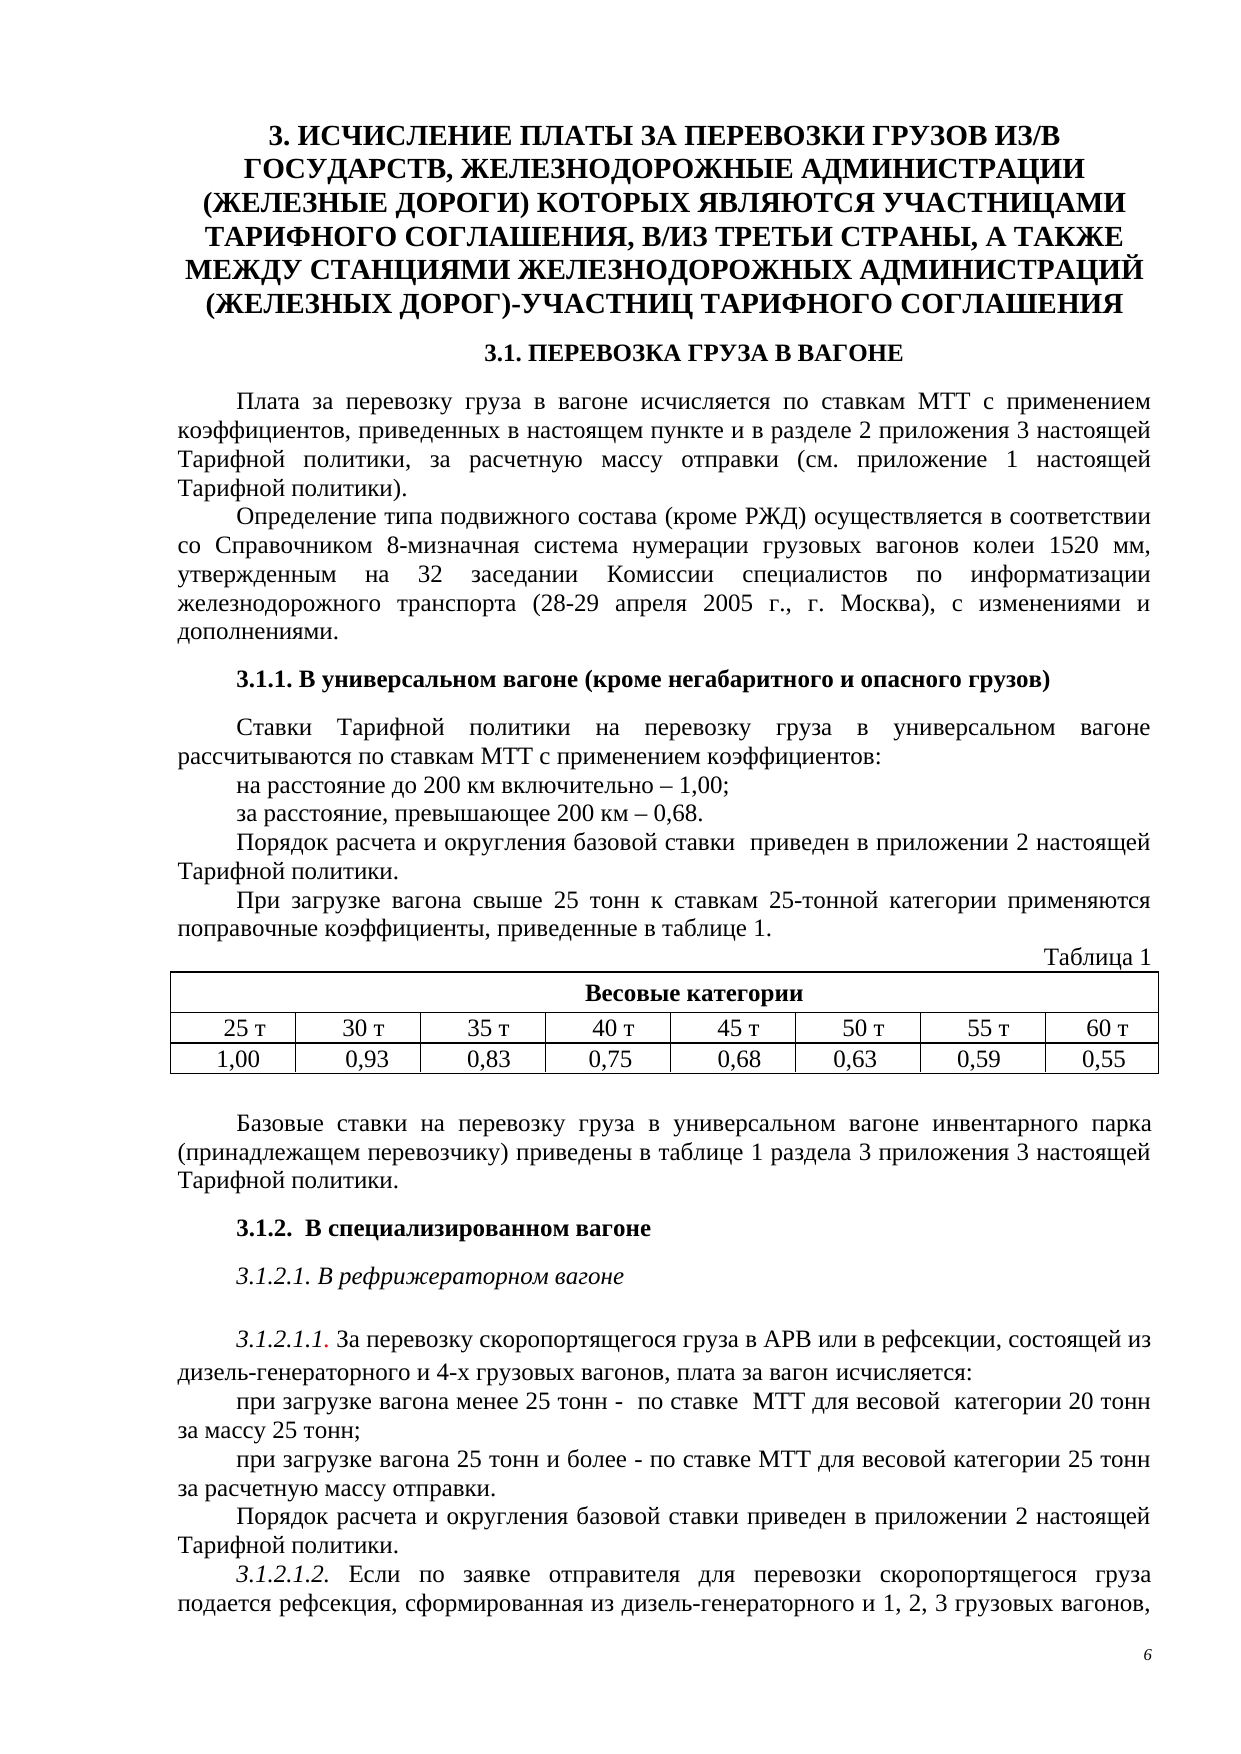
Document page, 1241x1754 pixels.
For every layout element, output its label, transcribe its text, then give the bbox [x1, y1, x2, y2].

table_cell 50 т [796, 1013, 920, 1042]
table_cell 40 т [546, 1013, 670, 1042]
text 3.1. ПЕРЕВОЗКА ГРУЗА В ВАГОНЕ [177, 338, 1152, 367]
text При загрузке вагона свыше 25 тонн к ставкам 25-тонной категории применяются поправочные коэффициенты, приведенные в таблице 1. [177, 885, 1152, 942]
text 3.1.2.1. В рефрижераторном вагоне [177, 1261, 1152, 1290]
table_cell 0,93 [296, 1044, 420, 1072]
table_cell 25 т [171, 1013, 295, 1042]
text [177, 1559, 1152, 1616]
table_cell 30 т [296, 1013, 420, 1042]
text при загрузке вагона 25 тонн и более - по ставке МТТ для весовой категории 25 тонн за расчетную массу отправки. [177, 1444, 1152, 1501]
text 3. ИСЧИСЛЕНИЕ ПЛАТЫ ЗА ПЕРЕВОЗКИ ГРУЗОВ ИЗ/В ГОСУДАРСТВ, ЖЕЛЕЗНОДОРОЖНЫЕ АДМИНИСТРАЦИИ (ЖЕЛЕЗНЫЕ ДОРОГИ) КОТОРЫХ ЯВЛЯЮТСЯ УЧАСТНИЦАМИ ТАРИФНОГО СОГЛАШЕНИЯ, В/ИЗ ТРЕТЬИ СТРАНЫ, А ТАКЖЕ МЕЖДУ СТАНЦИЯМИ ЖЕЛЕЗНОДОРОЖНЫХ АДМИНИСТРАЦИЙ (ЖЕЛЕЗНЫХ ДОРОГ)-УЧАСТНИЦ ТАРИФНОГО СОГЛАШЕНИЯ [177, 118, 1152, 319]
text Таблица 1 [177, 942, 1152, 971]
table_header Весовые категории [171, 973, 1158, 1012]
text на расстояние до 200 км включительно – 1,00; [177, 770, 1152, 798]
table_cell 0,63 [796, 1044, 920, 1072]
table_cell 0,59 [921, 1044, 1045, 1072]
text Базовые ставки на перевозку груза в универсальном вагоне инвентарного парка (принадлежащем перевозчику) приведены в таблице 1 раздела 3 приложения 3 настоящей Тарифной политики. [177, 1108, 1152, 1194]
text при загрузке вагона менее 25 тонн - по ставке МТТ для весовой категории 20 тонн за массу 25 тонн; [177, 1386, 1152, 1444]
table_cell 55 т [921, 1013, 1045, 1042]
table_cell 0,75 [546, 1044, 670, 1072]
text 3.1.2. В специализированном вагоне [177, 1213, 1152, 1242]
table_cell 0,83 [421, 1044, 545, 1072]
text 3.1.1. В универсальном вагоне (кроме негабаритного и опасного грузов) [177, 664, 1152, 693]
table_cell 60 т [1046, 1013, 1158, 1042]
table_cell 0,68 [671, 1044, 795, 1072]
text Порядок расчета и округления базовой ставки приведен в приложении 2 настоящей Тарифной политики. [177, 827, 1152, 885]
text Ставки Тарифной политики на перевозку груза в универсальном вагоне рассчитываются по ставкам МТТ с применением коэффициентов: [177, 712, 1152, 770]
table_cell 35 т [421, 1013, 545, 1042]
text 3.1.2.1.1. За перевозку скоропортящегося груза в АРВ или в рефсекции, состоящей из дизель-генераторного и 4-х грузовых вагонов, плата за вагон исчисляется: [177, 1324, 1152, 1386]
text за расстояние, превышающее 200 км – 0,68. [177, 798, 1152, 827]
text Определение типа подвижного состава (кроме РЖД) осуществляется в соответствии со Справочником 8-мизначная система нумерации грузовых вагонов колеи 1520 мм, утвержденным на 32 заседании Комиссии специалистов по информатизации железнодорожного транспорта (28-29 апреля 2005 г., г. Москва), с изменениями и дополнениями. [177, 501, 1152, 645]
table_cell 1,00 [171, 1044, 295, 1072]
table_cell 0,55 [1046, 1044, 1158, 1072]
text Порядок расчета и округления базовой ставки приведен в приложении 2 настоящей Тарифной политики. [177, 1501, 1152, 1559]
text Плата за перевозку груза в вагоне исчисляется по ставкам МТТ с применением коэффициентов, приведенных в настоящем пункте и в разделе 2 приложения 3 настоящей Тарифной политики, за расчетную массу отправки (см. приложение 1 настоящей Тарифной политики). [177, 386, 1152, 501]
table_cell 45 т [671, 1013, 795, 1042]
